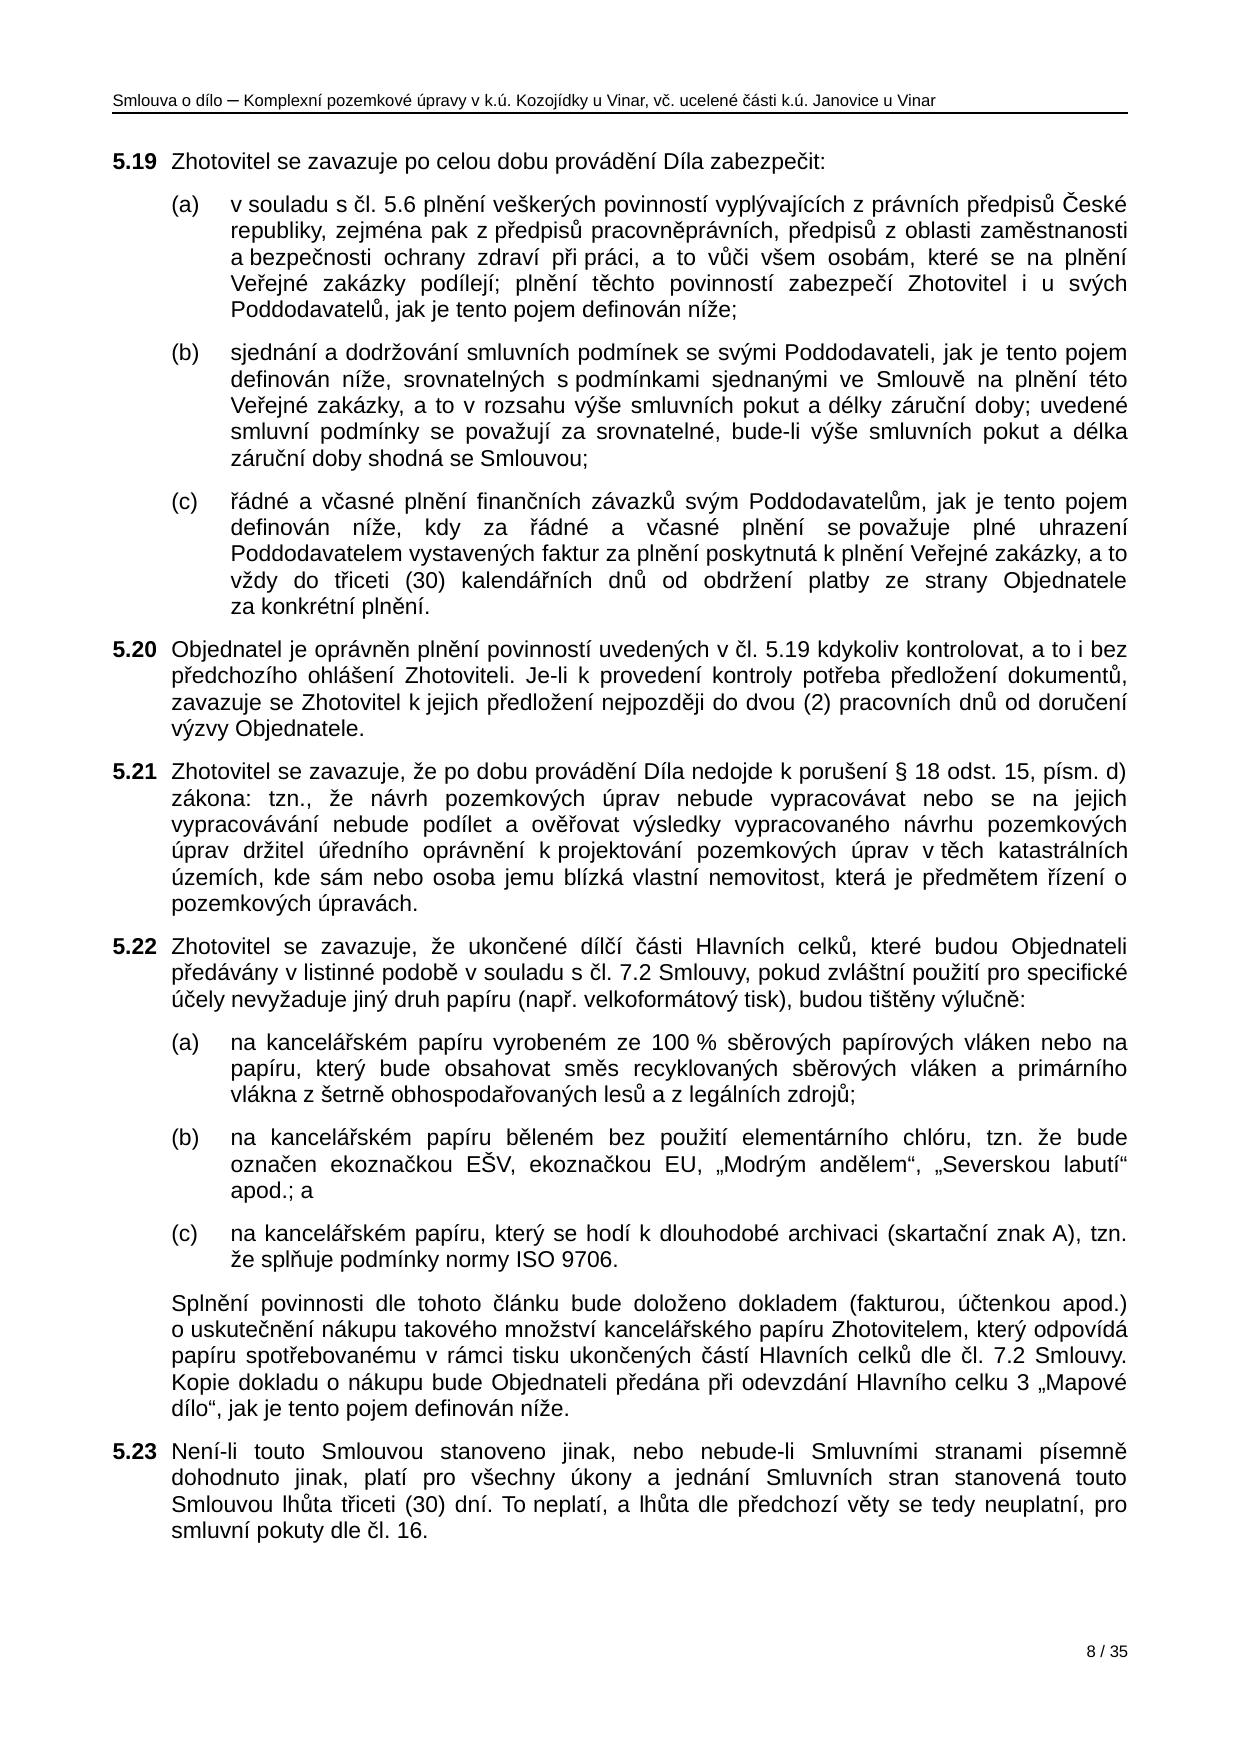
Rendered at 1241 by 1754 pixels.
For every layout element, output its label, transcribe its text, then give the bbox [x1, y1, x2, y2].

text Objednatel je oprávněn plnění povinností uvedených v čl. 5.19 kdykoliv kontrolovat, a to i bez předchozího ohlášení Zhotoviteli. Je-li k provedení kontroly potřeba předložení dokumentů, zavazuje se Zhotovitel k jejich předložení nejpozději do dvou (2) pracovních dnů od doručení výzvy Objednatele. [112, 636, 1128, 741]
list Splnění povinnosti dle tohoto článku bude doloženo dokladem (fakturou, účtenkou apod.) o uskutečnění nákupu takového množství kancelářského papíru Zhotovitelem, který odpovídá papíru spotřebovanému v rámci tisku ukončených částí Hlavních celků dle čl. 7.2 Smlouvy. Kopie dokladu o nákupu bude Objednateli předána při odevzdání Hlavního celku 3 „Mapové dílo“, jak je tento pojem definován níže. [171, 1289, 1128, 1421]
list na kancelářském papíru vyrobeném ze 100 % sběrových papírových vláken nebo na papíru, který bude obsahovat směs recyklovaných sběrových vláken a primárního vlákna z šetrně obhospodařovaných lesů a z legálních zdrojů; [171, 1029, 1128, 1108]
text Zhotovitel se zavazuje, že po dobu provádění Díla nedojde k porušení § 18 odst. 15, písm. d) zákona: tzn., že návrh pozemkových úprav nebude vypracovávat nebo se na jejich vypracovávání nebude podílet a ověřovat výsledky vypracovaného návrhu pozemkových úprav držitel úředního oprávnění k projektování pozemkových úprav v těch katastrálních územích, kde sám nebo osoba jemu blízká vlastní nemovitost, která je předmětem řízení o pozemkových úpravách. [112, 758, 1128, 916]
list sjednání a dodržování smluvních podmínek se svými Poddodavateli, jak je tento pojem definován níže, srovnatelných s podmínkami sjednanými ve Smlouvě na plnění této Veřejné zakázky, a to v rozsahu výše smluvních pokut a délky záruční doby; uvedené smluvní podmínky se považují za srovnatelné, bude-li výše smluvních pokut a délka záruční doby shodná se Smlouvou; [171, 339, 1128, 471]
list na kancelářském papíru, který se hodí k dlouhodobé archivaci (skartační znak A), tzn. že splňuje podmínky normy ISO 9706. [171, 1220, 1128, 1273]
list v souladu s čl. 5.6 plnění veškerých povinností vyplývajících z právních předpisů České republiky, zejména pak z předpisů pracovněprávních, předpisů z oblasti zaměstnanosti a bezpečnosti ochrany zdraví při práci, a to vůči všem osobám, které se na plnění Veřejné zakázky podílejí; plnění těchto povinností zabezpečí Zhotovitel i u svých Poddodavatelů, jak je tento pojem definován níže; [171, 191, 1128, 322]
list na kancelářském papíru běleném bez použití elementárního chlóru, tzn. že bude označen ekoznačkou EŠV, ekoznačkou EU, „Modrým andělem“, „Severskou labutí“ apod.; a [171, 1124, 1128, 1203]
list řádné a včasné plnění finančních závazků svým Poddodavatelům, jak je tento pojem definován níže, kdy za řádné a včasné plnění se považuje plné uhrazení Poddodavatelem vystavených faktur za plnění poskytnutá k plnění Veřejné zakázky, a to vždy do třiceti (30) kalendářních dnů od obdržení platby ze strany Objednatele za konkrétní plnění. [171, 488, 1128, 619]
text Zhotovitel se zavazuje, že ukončené dílčí části Hlavních celků, které budou Objednateli předávány v listinné podobě v souladu s čl. 7.2 Smlouvy, pokud zvláštní použití pro specifické účely nevyžaduje jiný druh papíru (např. velkoformátový tisk), budou tištěny výlučně: [112, 933, 1128, 1012]
text Není-li touto Smlouvou stanoveno jinak, nebo nebude-li Smluvními stranami písemně dohodnuto jinak, platí pro všechny úkony a jednání Smluvních stran stanovená touto Smlouvou lhůta třiceti (30) dní. To neplatí, a lhůta dle předchozí věty se tedy neuplatní, pro smluvní pokuty dle čl. 16. [112, 1438, 1128, 1543]
text Zhotovitel se zavazuje po celou dobu provádění Díla zabezpečit: [112, 148, 1128, 174]
